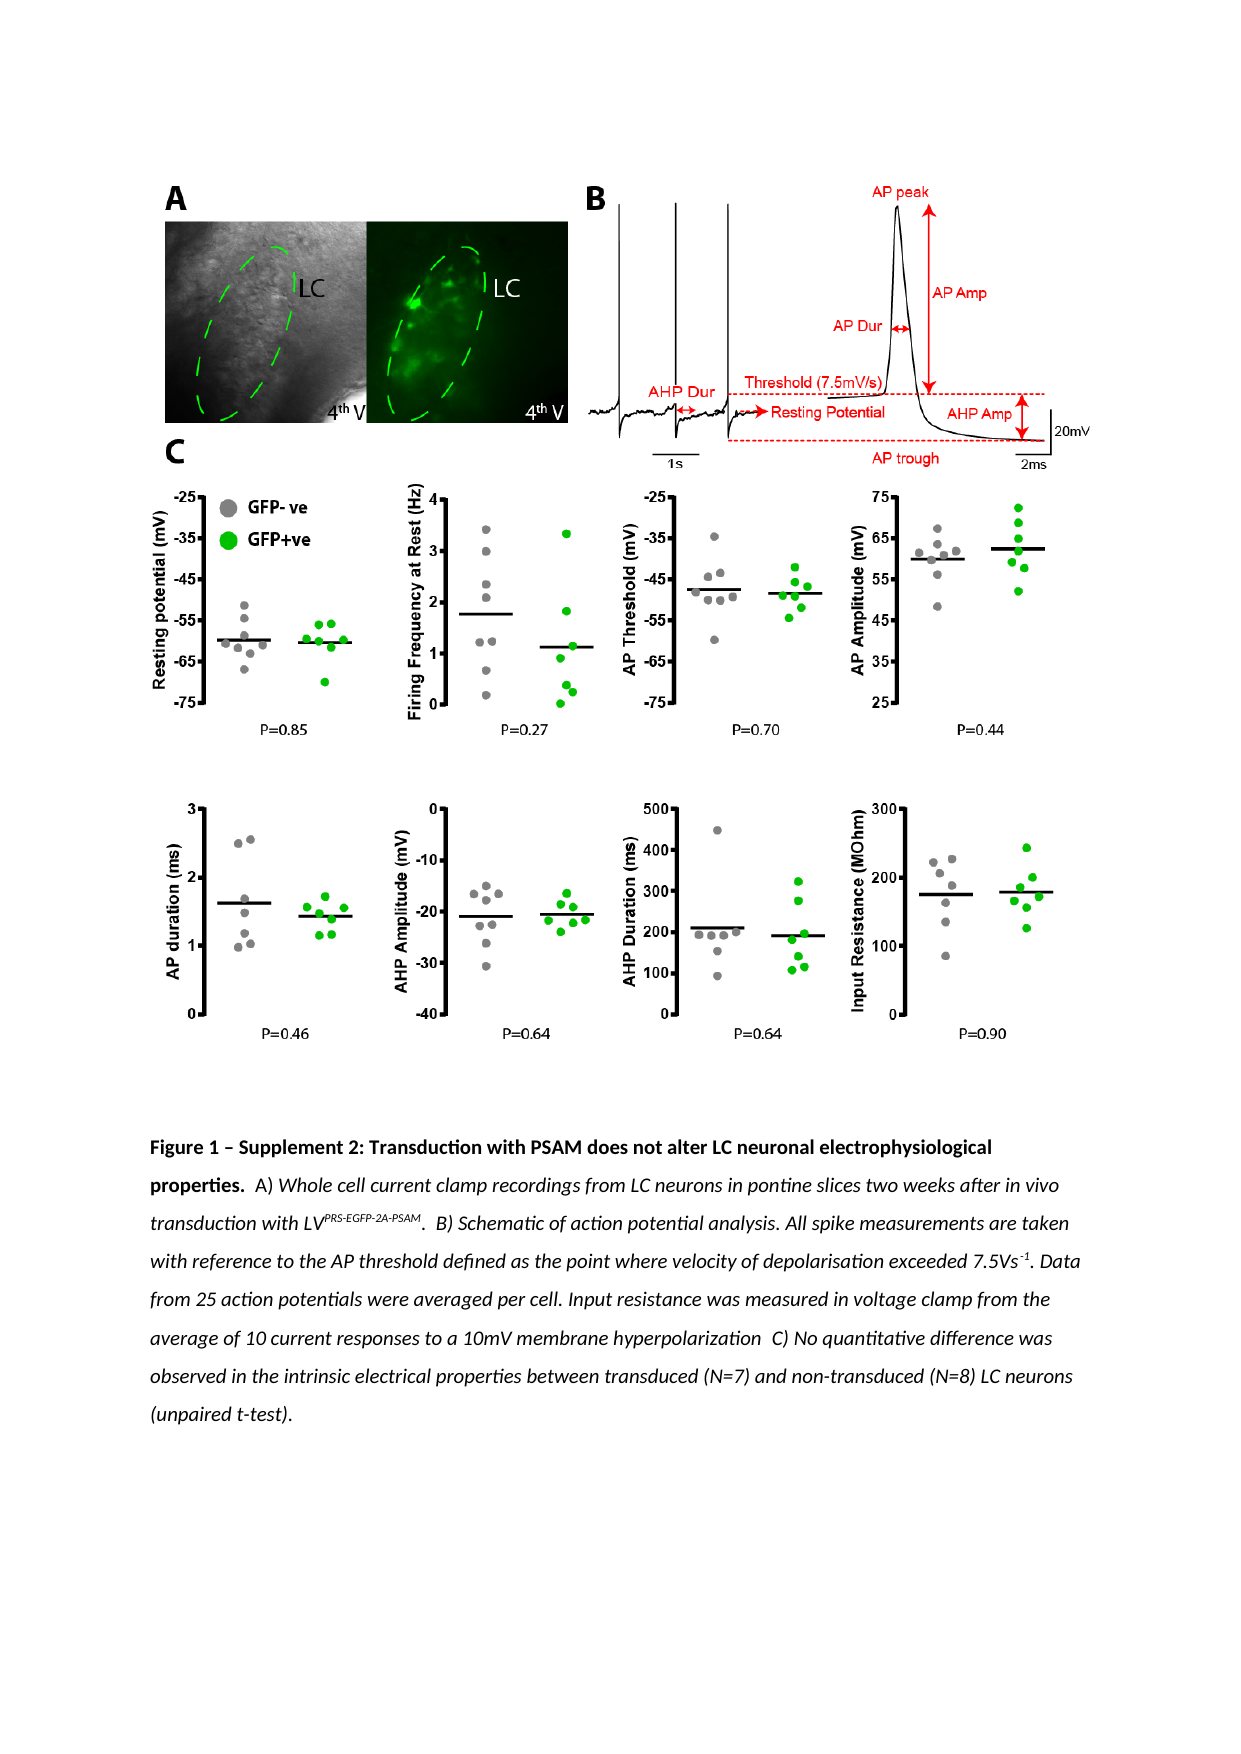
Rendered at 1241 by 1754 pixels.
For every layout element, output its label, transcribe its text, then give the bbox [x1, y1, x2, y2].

text Figure 1 – Supplement 2: Transduction with PSAM does not alter LC neuronal electrophysiological properties. A) Whole cell current clamp recordings from LC neurons in pontine slices two weeks after in vivo transduction with LVPRS-EGFP-2A-PSAM. B) Schematic of action potential analysis. All spike measurements are taken with reference to the AP threshold defined as the point where velocity of depolarisation exceeded 7.5Vs-1. Data from 25 action potentials were averaged per cell. Input resistance was measured in voltage clamp from the average of 10 current responses to a 10mV membrane hyperpolarization C) No quantitative difference was observed in the intrinsic electrical properties between transduced (N=7) and non-transduced (N=8) LC neurons (unpaired t-test). [150, 1134, 1090, 1426]
picture [150, 180, 1090, 1043]
